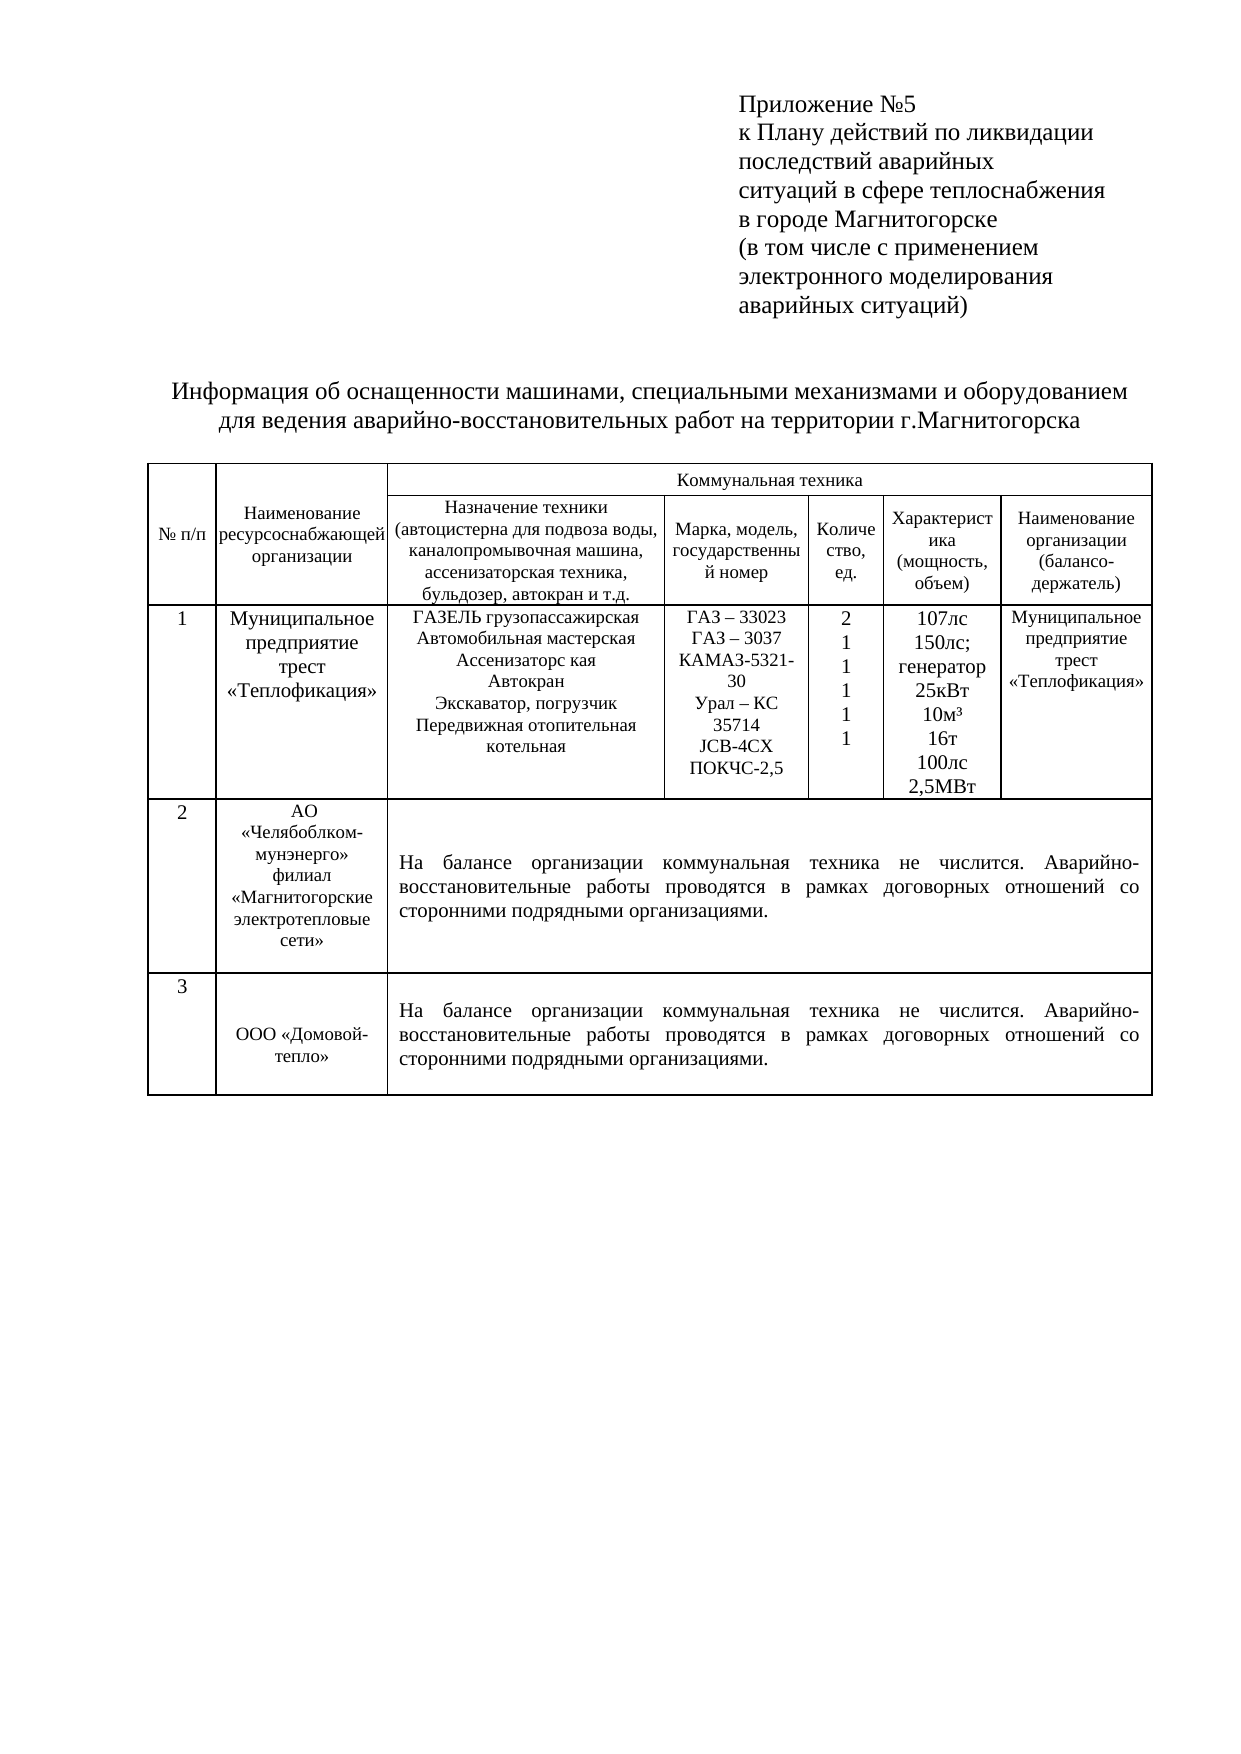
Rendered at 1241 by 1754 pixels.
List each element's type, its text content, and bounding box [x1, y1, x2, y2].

text в городе Магнитогорске [738, 204, 1152, 232]
table_cell Характеристика (мощность, объем) [884, 496, 1000, 604]
table_cell На балансе организации коммунальная техника не числится. Аварийно-восстановительные работы проводятся в рамках договорных отношений со сторонними подрядными организациями. [388, 974, 1151, 1094]
table_cell Наименование организации (балансо- держатель) [1002, 496, 1151, 604]
text электронного моделирования [738, 261, 1152, 290]
table_cell 3 [149, 974, 215, 1094]
table_cell 2 1 1 1 1 1 [809, 606, 883, 798]
table_cell Муниципальное предприятие трест «Теплофикация» [217, 606, 387, 798]
table_cell 1 [149, 606, 215, 798]
table_cell 2 [149, 800, 215, 972]
table_cell ООО «Домовой-тепло» [217, 974, 387, 1094]
table_header № п/п [149, 464, 215, 604]
table_cell Марка, модель, государственный номер [665, 496, 808, 604]
table_cell 107лс 150лс; генератор 25кВт 10м³ 16т 100лс 2,5МВт [884, 606, 1000, 798]
text последствий аварийных [738, 146, 1152, 175]
text (в том числе с применением [738, 232, 1152, 261]
text Информация об оснащенности машинами, специальными механизмами и оборудованием для ведения аварийно-восстановительных работ на территории г.Магнитогорска [148, 376, 1152, 434]
text ситуаций в сфере теплоснабжения [738, 175, 1152, 204]
table_cell Муниципальное предприятие трест «Теплофикация» [1002, 606, 1151, 798]
table_cell На балансе организации коммунальная техника не числится. Аварийно-восстановительные работы проводятся в рамках договорных отношений со сторонними подрядными организациями. [388, 800, 1151, 972]
table_cell ГАЗ – 33023 ГАЗ – 3037 КАМАЗ-5321-30 Урал – КС 35714 JСВ-4СХ ПОКЧС-2,5 [665, 606, 808, 798]
table_header Коммунальная техника [388, 464, 1151, 495]
table_cell ГАЗЕЛЬ грузопассажирская Автомобильная мастерская Ассенизаторс кая Автокран Экскаватор, погрузчик Передвижная отопительная котельная [388, 606, 664, 798]
table_cell Количество, ед. [809, 496, 883, 604]
text к Плану действий по ликвидации [738, 117, 1152, 146]
table_header Наименование ресурсоснабжающей организации [217, 464, 387, 604]
text Приложение №5 [738, 89, 1152, 117]
table_cell Назначение техники (автоцистерна для подвоза воды, каналопромывочная машина, ассенизаторская техника, бульдозер, автокран и т.д. [388, 496, 664, 604]
text аварийных ситуаций) [738, 290, 1152, 319]
table_cell АО «Челябоблком-мунэнерго» филиал «Магнитогорские электротепловые сети» [217, 800, 387, 972]
